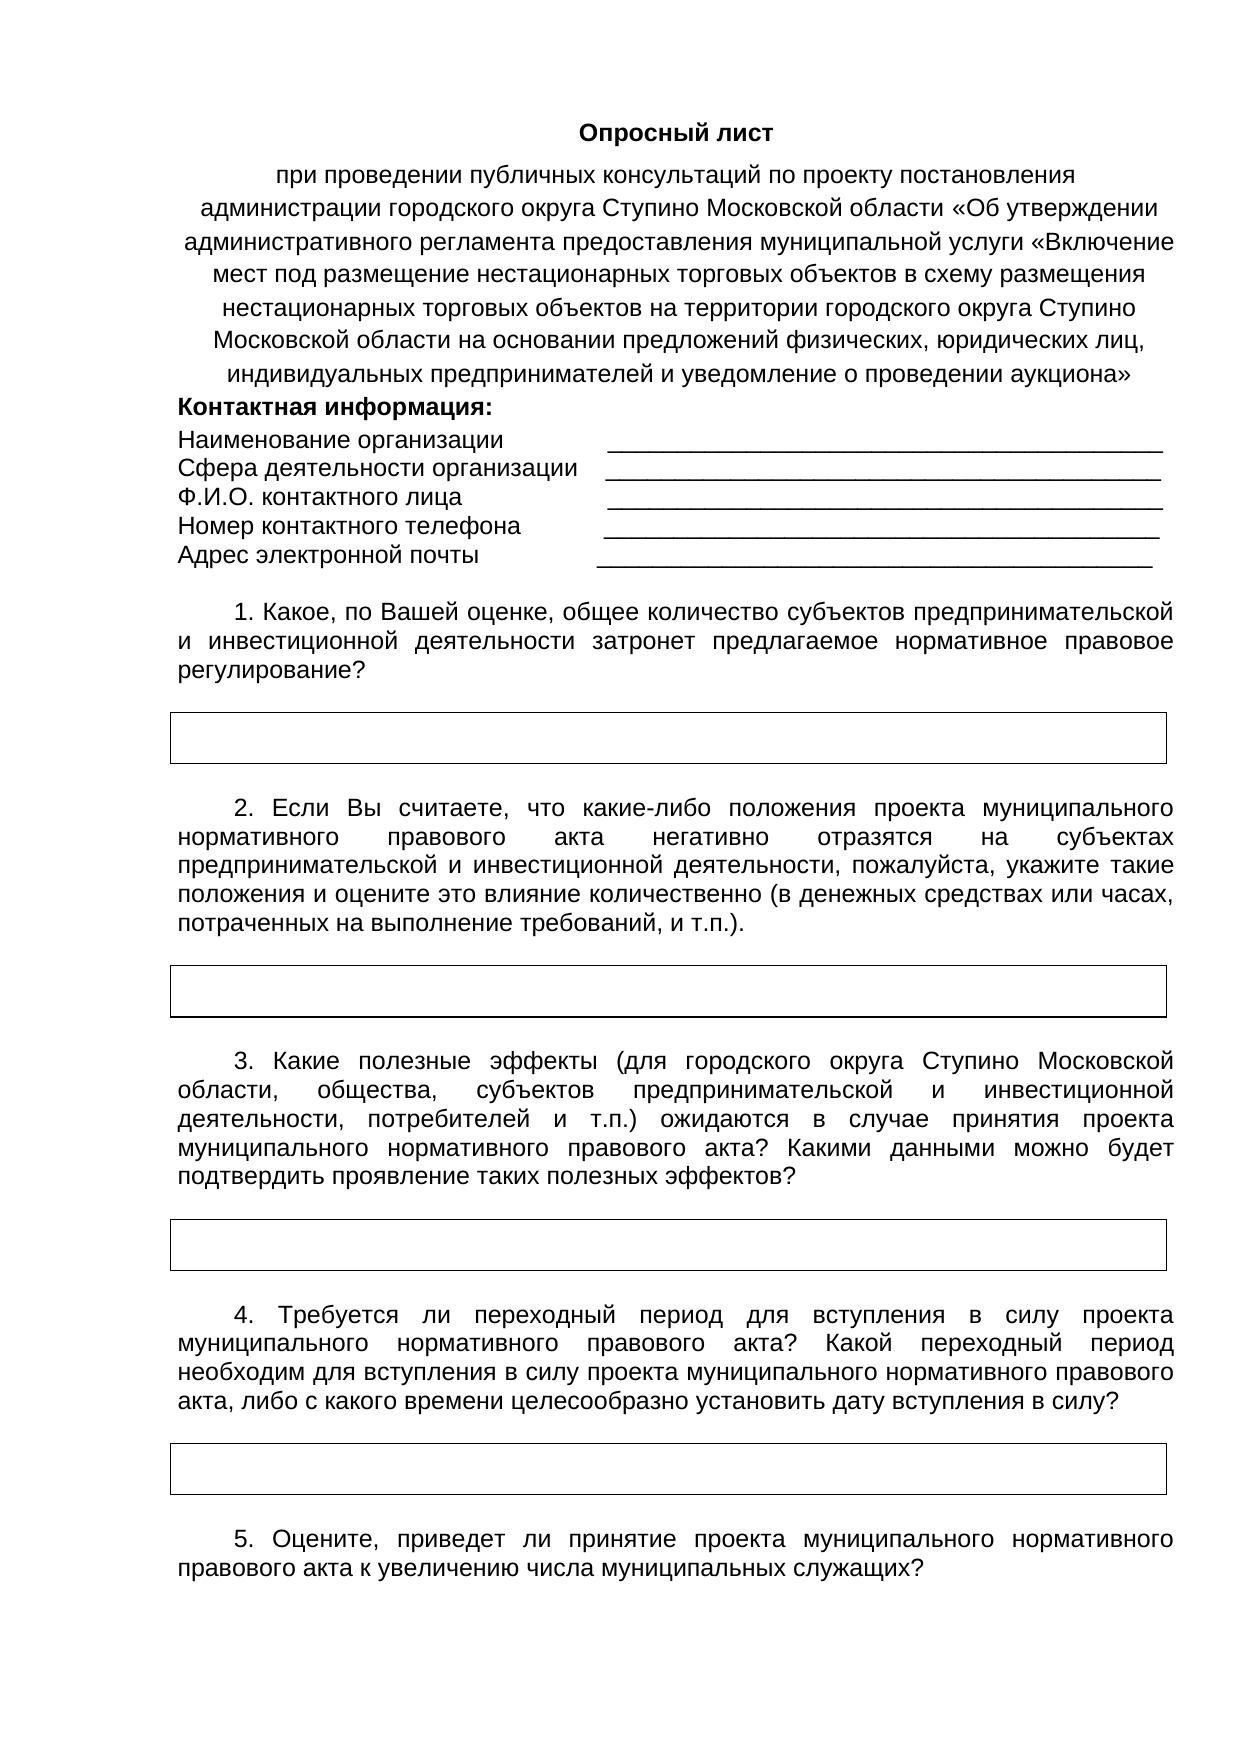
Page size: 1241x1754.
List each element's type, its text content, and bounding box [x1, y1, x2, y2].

text 4. Требуется ли переходный период для вступления в силу проекта муниципального нормативного правового акта? Какой переходный период необходим для вступления в силу проекта муниципального нормативного правового акта, либо с какого времени целесообразно установить дату вступления в силу? [177, 1299, 1175, 1414]
text Номер контактного телефона ________________________________________ [177, 511, 1175, 539]
title Опросный лист [177, 118, 1175, 147]
text при проведении публичных консультаций по проекту постановления администрации городского округа Ступино Московской области «Об утверждении административного регламента предоставления муниципальной услуги «Включение мест под размещение нестационарных торговых объектов в схему размещения нестационарных торговых объектов на территории городского округа Ступино Московской области на основании предложений физических, юридических лиц, индивидуальных предпринимателей и уведомление о проведении аукциона» [177, 160, 1181, 387]
text Ф.И.О. контактного лица ________________________________________ [177, 482, 1175, 511]
table_header [171, 713, 1166, 763]
table_header [171, 1220, 1166, 1270]
table_header [171, 966, 1166, 1016]
text Адрес электронной почты ________________________________________ [177, 539, 1175, 568]
text 5. Оцените, приведет ли принятие проекта муниципального нормативного правового акта к увеличению числа муниципальных служащих? [177, 1524, 1175, 1582]
text Сфера деятельности организации ________________________________________ [177, 453, 1175, 482]
text Наименование организации ________________________________________ [177, 424, 1175, 453]
text 1. Какое, по Вашей оценке, общее количество субъектов предпринимательской и инвестиционной деятельности затронет предлагаемое нормативное правовое регулирование? [177, 597, 1175, 683]
title Контактная информация: [177, 392, 1175, 420]
text 2. Если Вы считаете, что какие-либо положения проекта муниципального нормативного правового акта негативно отразятся на субъектах предпринимательской и инвестиционной деятельности, пожалуйста, укажите такие положения и оцените это влияние количественно (в денежных средствах или часах, потраченных на выполнение требований, и т.п.). [177, 793, 1175, 937]
table_header [171, 1444, 1166, 1494]
text 3. Какие полезные эффекты (для городского округа Ступино Московской области, общества, субъектов предпринимательской и инвестиционной деятельности, потребителей и т.п.) ожидаются в случае принятия проекта муниципального нормативного правового акта? Какими данными можно будет подтвердить проявление таких полезных эффектов? [177, 1046, 1175, 1190]
